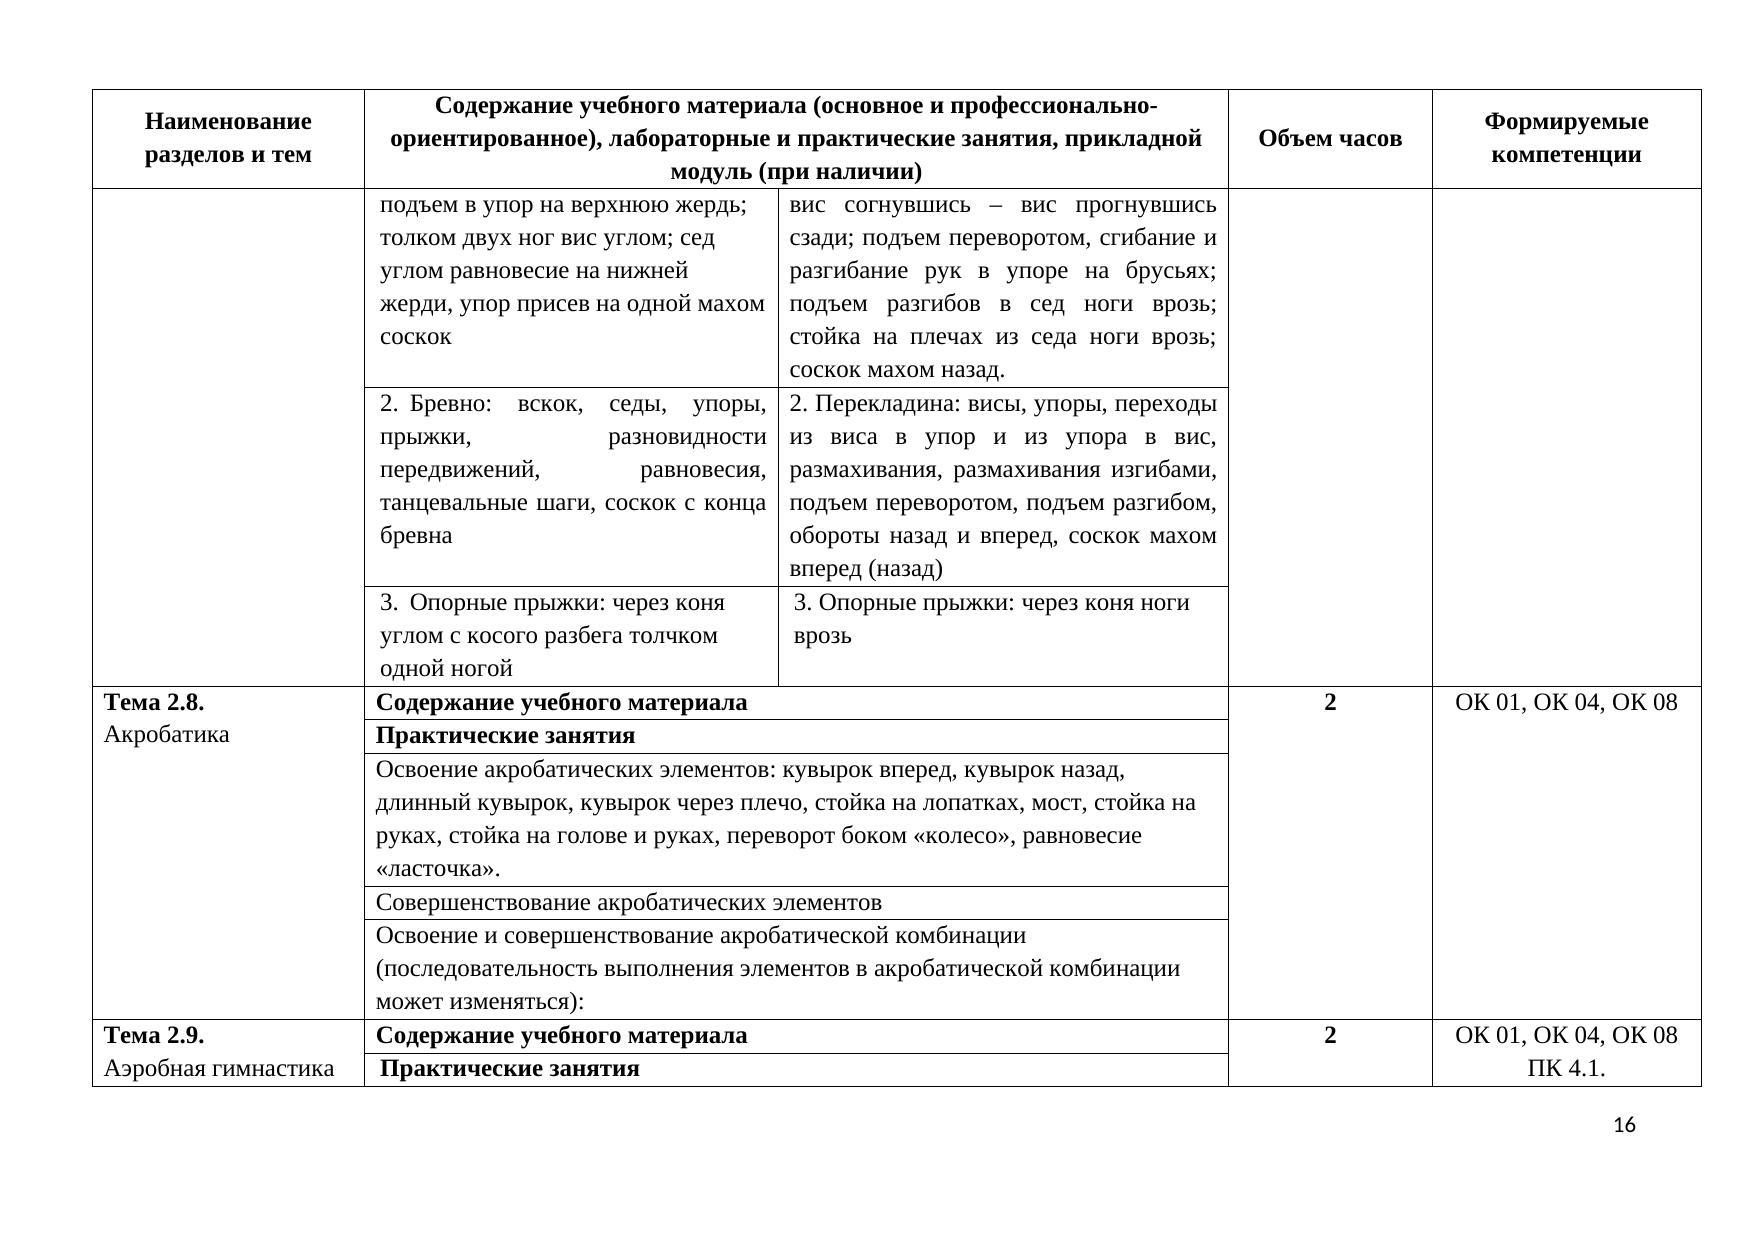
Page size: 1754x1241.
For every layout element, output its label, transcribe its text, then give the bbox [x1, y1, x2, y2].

table_header Содержание учебного материала (основное и профессионально-ориентированное), лабораторные и практические занятия, прикладной модуль (при наличии) [365, 90, 1228, 188]
table_cell Освоение и совершенствование акробатической комбинации (последовательность выполнения элементов в акробатической комбинации может изменяться): [365, 920, 1228, 1019]
table_cell 3. Опорные прыжки: через коня ноги врозь [779, 587, 1228, 686]
table_header Формируемые компетенции [1433, 90, 1701, 188]
table_cell Опорные прыжки: через коня углом с косого разбега толчком одной ногой [365, 587, 778, 686]
table_header Объем часов [1229, 90, 1432, 188]
table_cell Тема 2.8. Акробатика [93, 687, 364, 1019]
table_cell 2. Перекладина: висы, упоры, переходы из виса в упор и из упора в вис, размахивания, размахивания изгибами, подъем переворотом, подъем разгибом, обороты назад и вперед, соскок махом вперед (назад) [779, 388, 1228, 586]
table_cell ОК 01, ОК 04, ОК 08 [1433, 687, 1701, 1019]
table_cell Освоение акробатических элементов: кувырок вперед, кувырок назад, длинный кувырок, кувырок через плечо, стойка на лопатках, мост, стойка на руках, стойка на голове и руках, переворот боком «колесо», равновесие «ласточка». [365, 754, 1228, 886]
table_cell Содержание учебного материала [365, 687, 1228, 719]
table_header Наименование разделов и тем [93, 90, 364, 188]
table_cell Практические занятия [365, 1054, 1228, 1086]
table_cell Практические занятия [365, 720, 1228, 753]
table_cell Содержание учебного материала [365, 1020, 1228, 1052]
table_cell Бревно: вскок, седы, упоры, прыжки, разновидности передвижений, равновесия, танцевальные шаги, соскок с конца бревна [365, 388, 778, 586]
table_cell 2 [1229, 687, 1432, 1019]
table_cell Тема 2.9. Аэробная гимнастика [93, 1020, 364, 1086]
table_cell ОК 01, ОК 04, ОК 08 ПК 4.1. [1433, 1020, 1701, 1086]
table_cell 2 [1229, 1020, 1432, 1086]
table_cell Совершенствование акробатических элементов [365, 887, 1228, 919]
